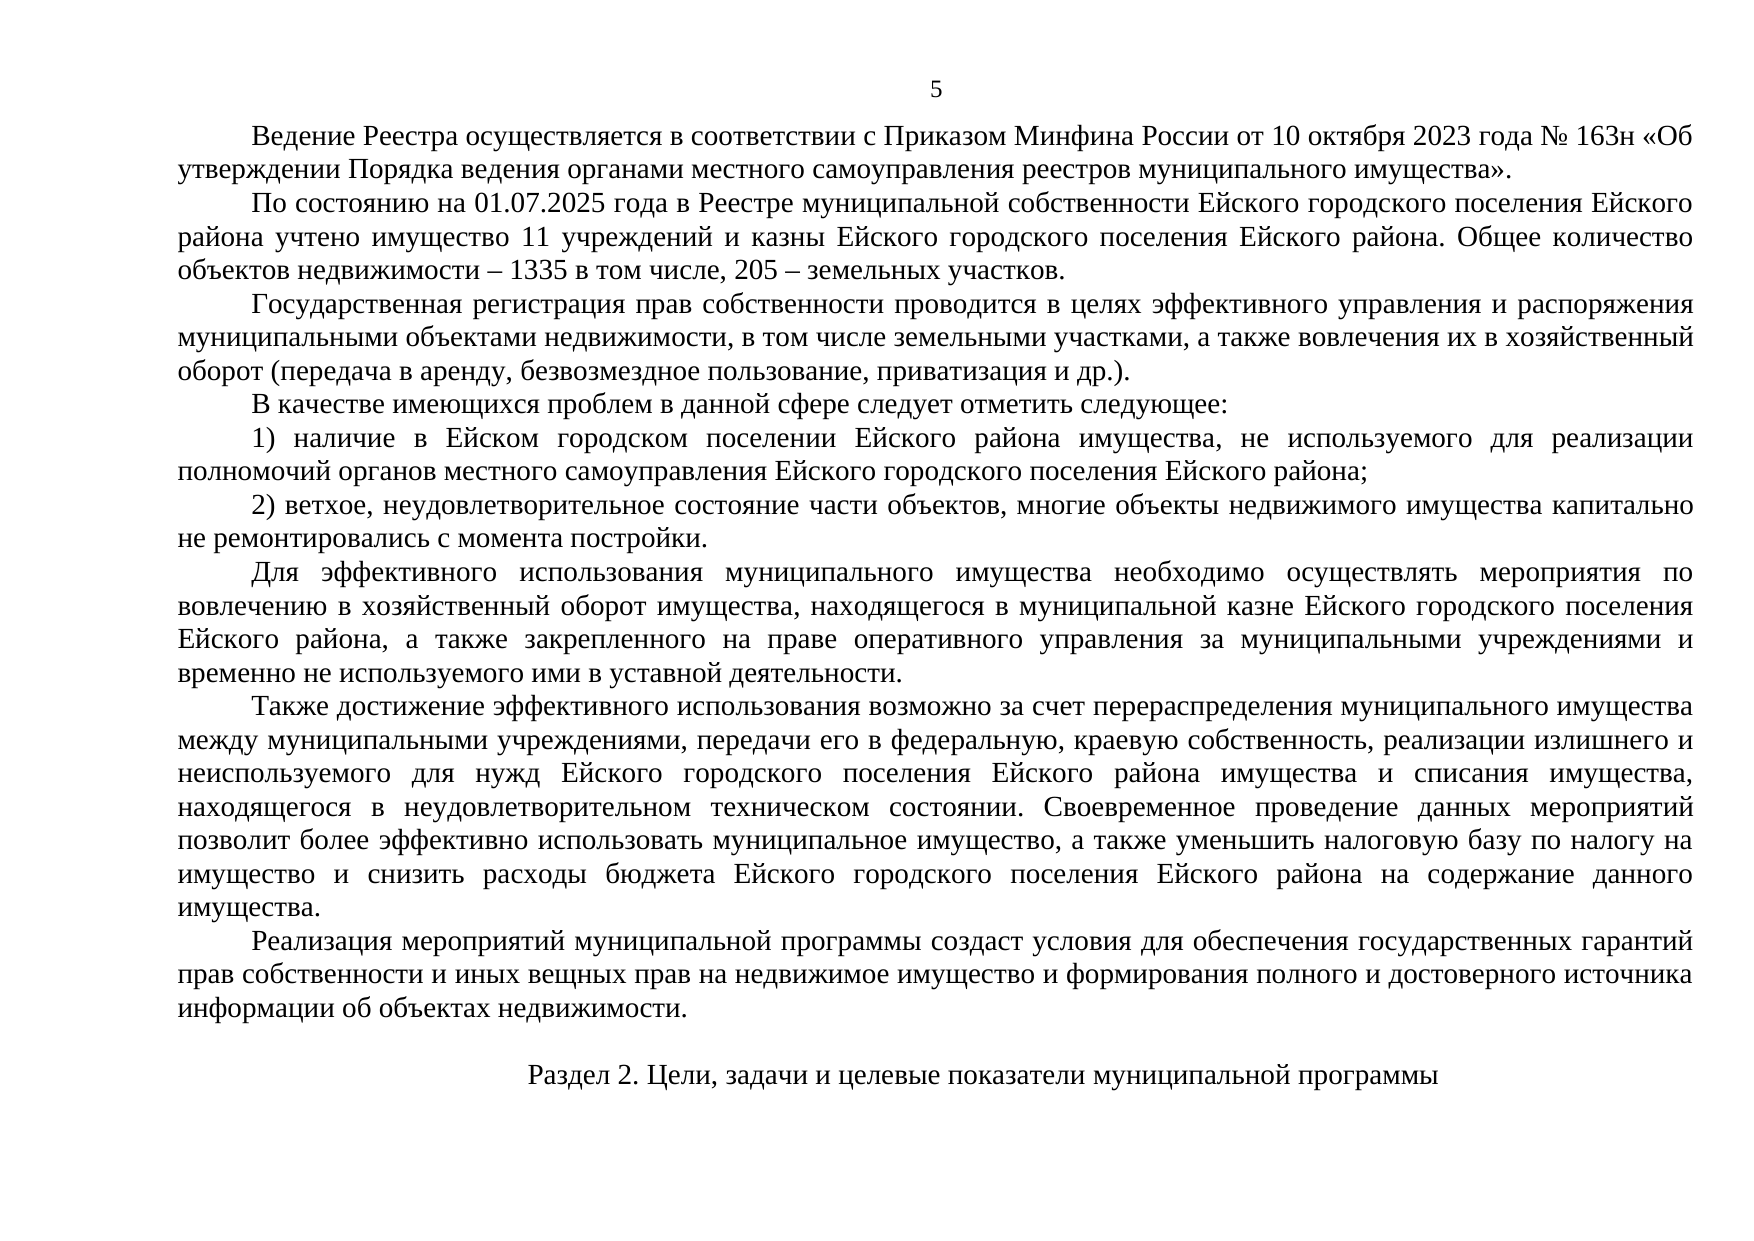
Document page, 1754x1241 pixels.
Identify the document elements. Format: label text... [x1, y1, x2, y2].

text Реализация мероприятий муниципальной программы создаст условия для обеспечения государственных гарантий прав собственности и иных вещных прав на недвижимое имущество и формирования полного и достоверного источника информации об объектах недвижимости. [177, 923, 1695, 1024]
text 1) наличие в Ейском городском поселении Ейского района имущества, не используемого для реализации полномочий органов местного самоуправления Ейского городского поселения Ейского района; [177, 420, 1695, 487]
text Ведение Реестра осуществляется в соответствии с Приказом Минфина России от 10 октября 2023 года № 163н «Об утверждении Порядка ведения органами местного самоуправления реестров муниципального имущества». [177, 118, 1695, 185]
text Для эффективного использования муниципального имущества необходимо осуществлять мероприятия по вовлечению в хозяйственный оборот имущества, находящегося в муниципальной казне Ейского городского поселения Ейского района, а также закрепленного на праве оперативного управления за муниципальными учреждениями и временно не используемого ими в уставной деятельности. [177, 554, 1695, 688]
text В качестве имеющихся проблем в данной сфере следует отметить следующее: [177, 386, 1695, 420]
text 2) ветхое, неудовлетворительное состояние части объектов, многие объекты недвижимого имущества капитально не ремонтировались с момента постройки. [177, 487, 1695, 554]
text Также достижение эффективного использования возможно за счет перераспределения муниципального имущества между муниципальными учреждениями, передачи его в федеральную, краевую собственность, реализации излишнего и неиспользуемого для нужд Ейского городского поселения Ейского района имущества и списания имущества, находящегося в неудовлетворительном техническом состоянии. Своевременное проведение данных мероприятий позволит более эффективно использовать муниципальное имущество, а также уменьшить налоговую базу по налогу на имущество и снизить расходы бюджета Ейского городского поселения Ейского района на содержание данного имущества. [177, 688, 1695, 923]
text По состоянию на 01.07.2025 года в Реестре муниципальной собственности Ейского городского поселения Ейского района учтено имущество 11 учреждений и казны Ейского городского поселения Ейского района. Общее количество объектов недвижимости – 1335 в том числе, 205 – земельных участков. [177, 185, 1695, 286]
text Государственная регистрация прав собственности проводится в целях эффективного управления и распоряжения муниципальными объектами недвижимости, в том числе земельными участками, а также вовлечения их в хозяйственный оборот (передача в аренду, безвозмездное пользование, приватизация и др.). [177, 286, 1695, 386]
title Раздел 2. Цели, задачи и целевые показатели муниципальной программы [177, 1057, 1695, 1091]
